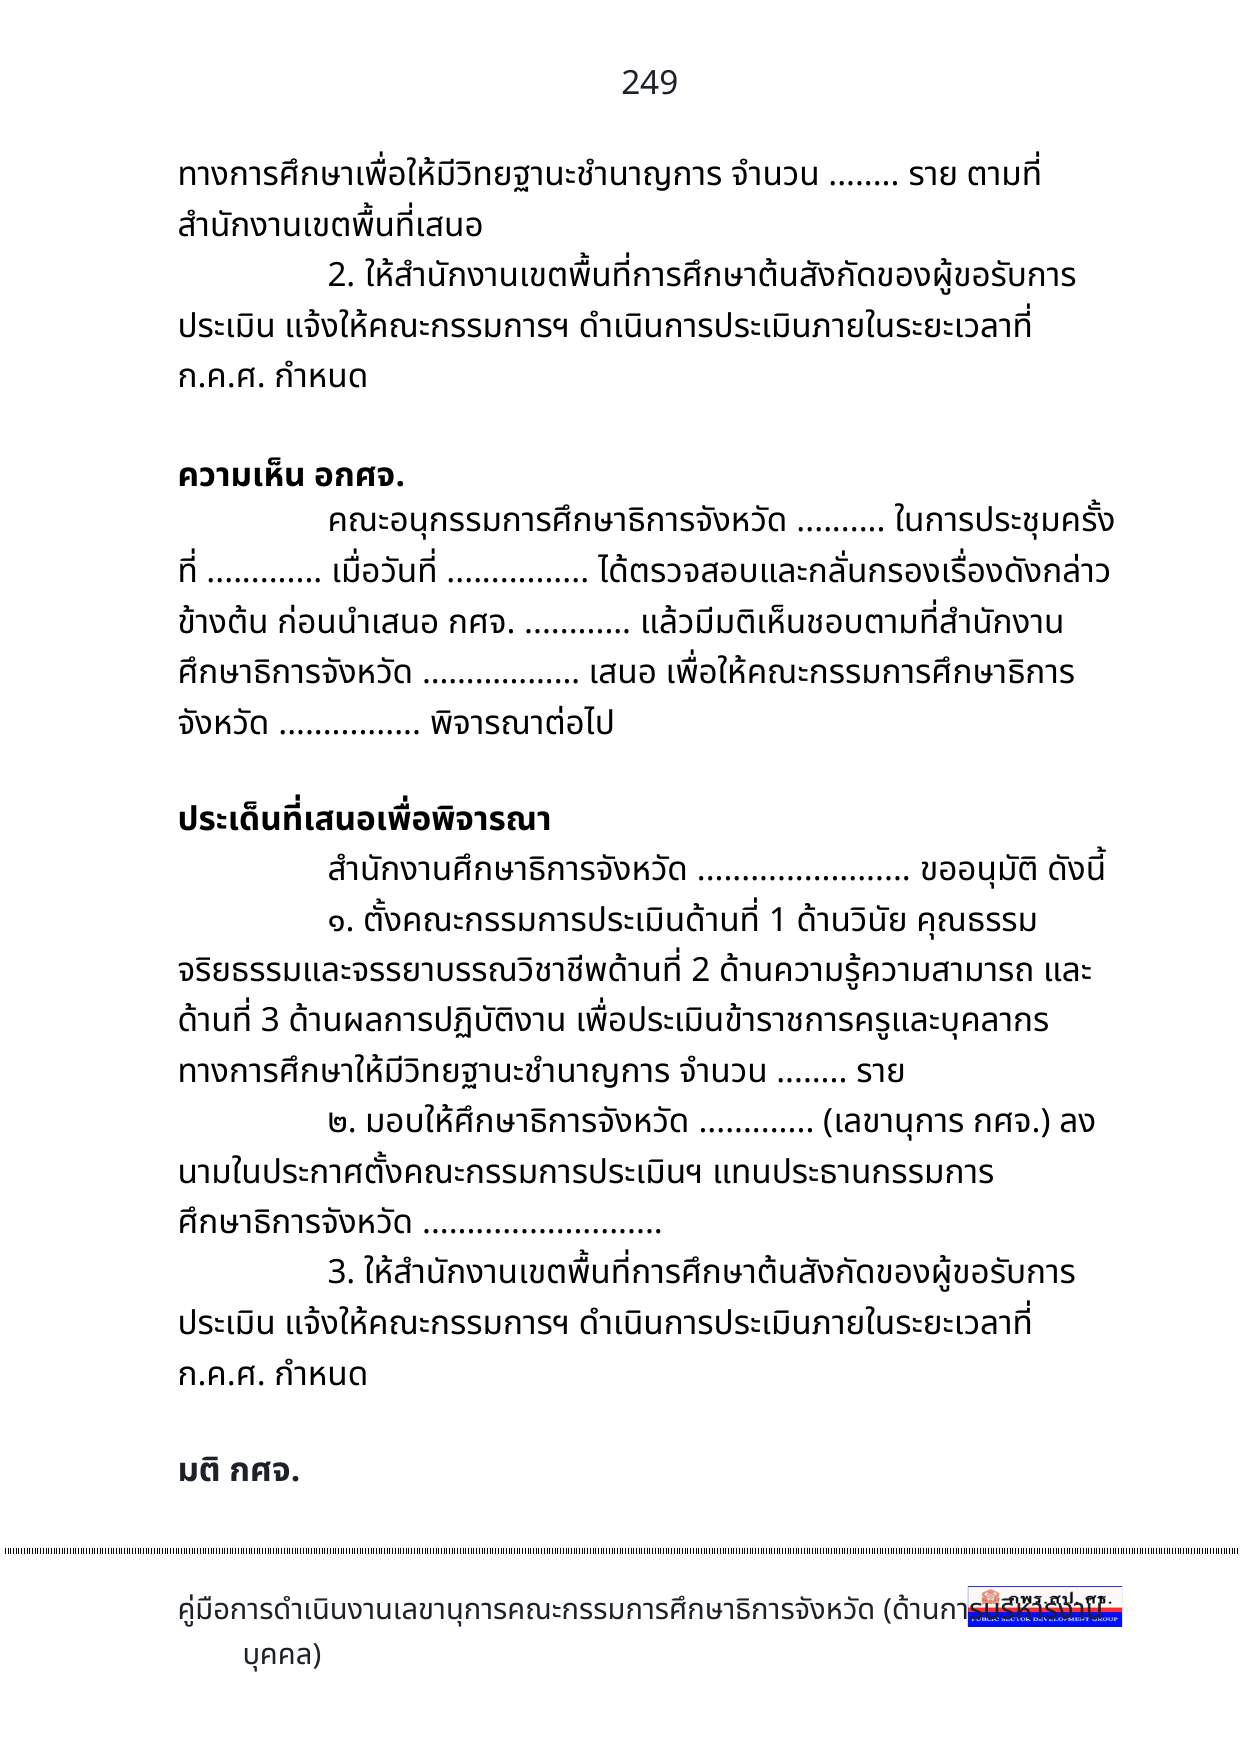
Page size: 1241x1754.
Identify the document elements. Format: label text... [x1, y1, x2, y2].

text 3. ให้สำนักงานเขตพื้นที่การศึกษาต้นสังกัดของผู้ขอรับการประเมิน แจ้งให้คณะกรรมการฯ ดำเนินการประเมินภายในระยะเวลาที่ ก.ค.ศ. กำหนด [177, 1248, 1122, 1400]
text ๒. มอบให้ศึกษาธิการจังหวัด ............. (เลขานุการ กศจ.) ลงนามในประกาศตั้งคณะกรรมการประเมินฯ แทนประธานกรรมการศึกษาธิการจังหวัด ........................... [177, 1097, 1122, 1248]
text ๑. ตั้งคณะกรรมการประเมินด้านที่ 1 ด้านวินัย คุณธรรม จริยธรรมและจรรยาบรรณวิชาชีพด้านที่ 2 ด้านความรู้ความสามารถ และด้านที่ 3 ด้านผลการปฏิบัติงาน เพื่อประเมินข้าราชการครูและบุคลากรทางการศึกษาให้มีวิทยฐานะชำนาญการ จำนวน ........ ราย [177, 896, 1122, 1097]
text ประเด็นที่เสนอเพื่อพิจารณา [177, 794, 1122, 845]
text 2. ให้สำนักงานเขตพื้นที่การศึกษาต้นสังกัดของผู้ขอรับการประเมิน แจ้งให้คณะกรรมการฯ ดำเนินการประเมินภายในระยะเวลาที่ ก.ค.ศ. กำหนด [177, 251, 1122, 403]
text คณะอนุกรรมการศึกษาธิการจังหวัด .......... ในการประชุมครั้งที่ ............. เมื่อวันที่ ................ ได้ตรวจสอบและกลั่นกรองเรื่องดังกล่าวข้างต้น ก่อนนำเสนอ กศจ. ............ แล้วมีมติเห็นชอบตามที่สำนักงานศึกษาธิการจังหวัด ……………… เสนอ เพื่อให้คณะกรรมการศึกษาธิการจังหวัด ................ พิจารณาต่อไป [177, 496, 1122, 749]
text สำนักงานศึกษาธิการจังหวัด ........................ ขออนุมัติ ดังนี้ [177, 845, 1122, 896]
text ความเห็น อกศจ. [177, 448, 1122, 496]
text มติ กศจ. [177, 1445, 1122, 1496]
picture [967, 1586, 1123, 1627]
